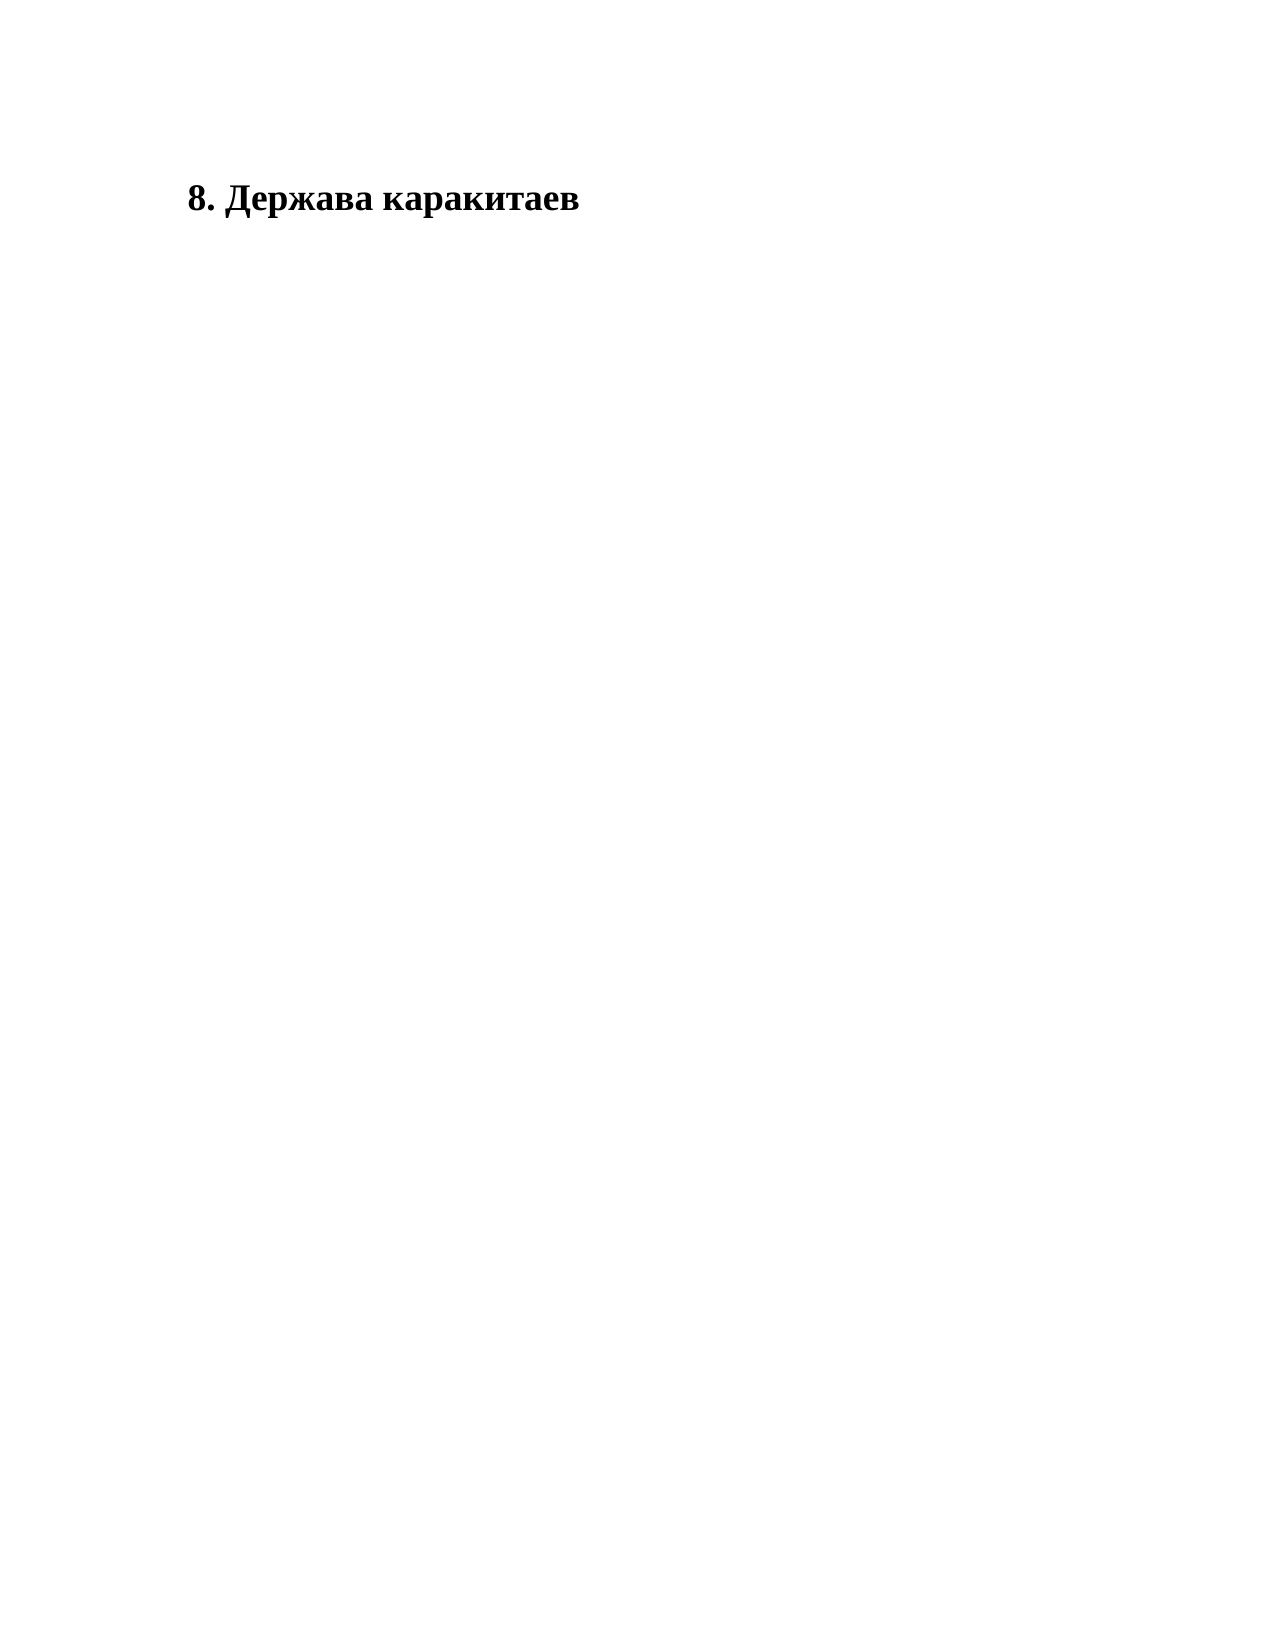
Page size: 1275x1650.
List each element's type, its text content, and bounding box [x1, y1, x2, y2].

list 8. Держава каракитаев [187, 175, 1087, 218]
